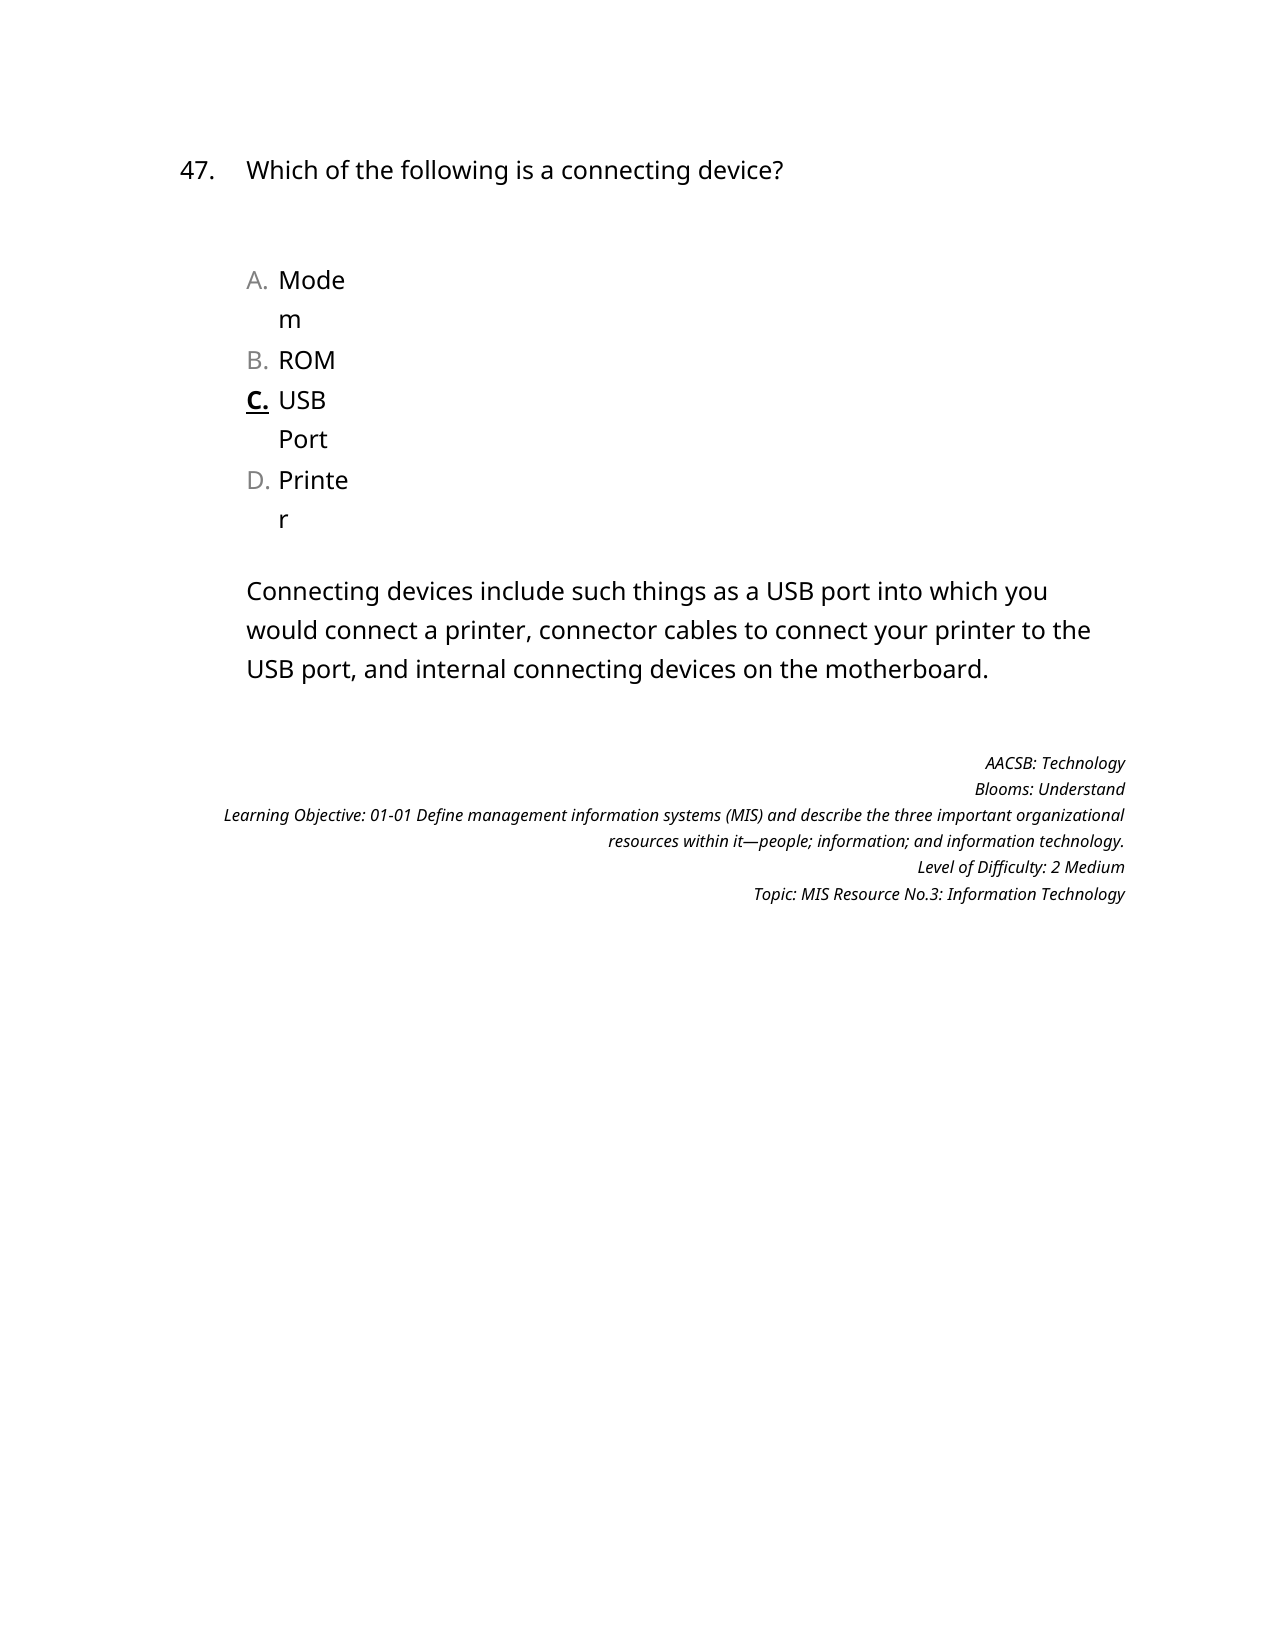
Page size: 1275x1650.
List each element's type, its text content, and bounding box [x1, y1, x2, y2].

table_header Which of the following is a connecting device? Connecting devices include such things as a USB port into which you would connect a printer, connector cables to connect your printer to the USB port, and internal connecting devices on the motherboard. [246, 153, 1125, 723]
table_header AACSB: Technology Blooms: Understand Learning Objective: 01-01 Define management information systems (MIS) and describe the three important organizational resources within it—people; information; and information technology. Level of Difficulty: 2 Medium Topic: MIS Resource No.3: Information Technology [180, 752, 1125, 941]
table_header 47. [180, 153, 246, 723]
